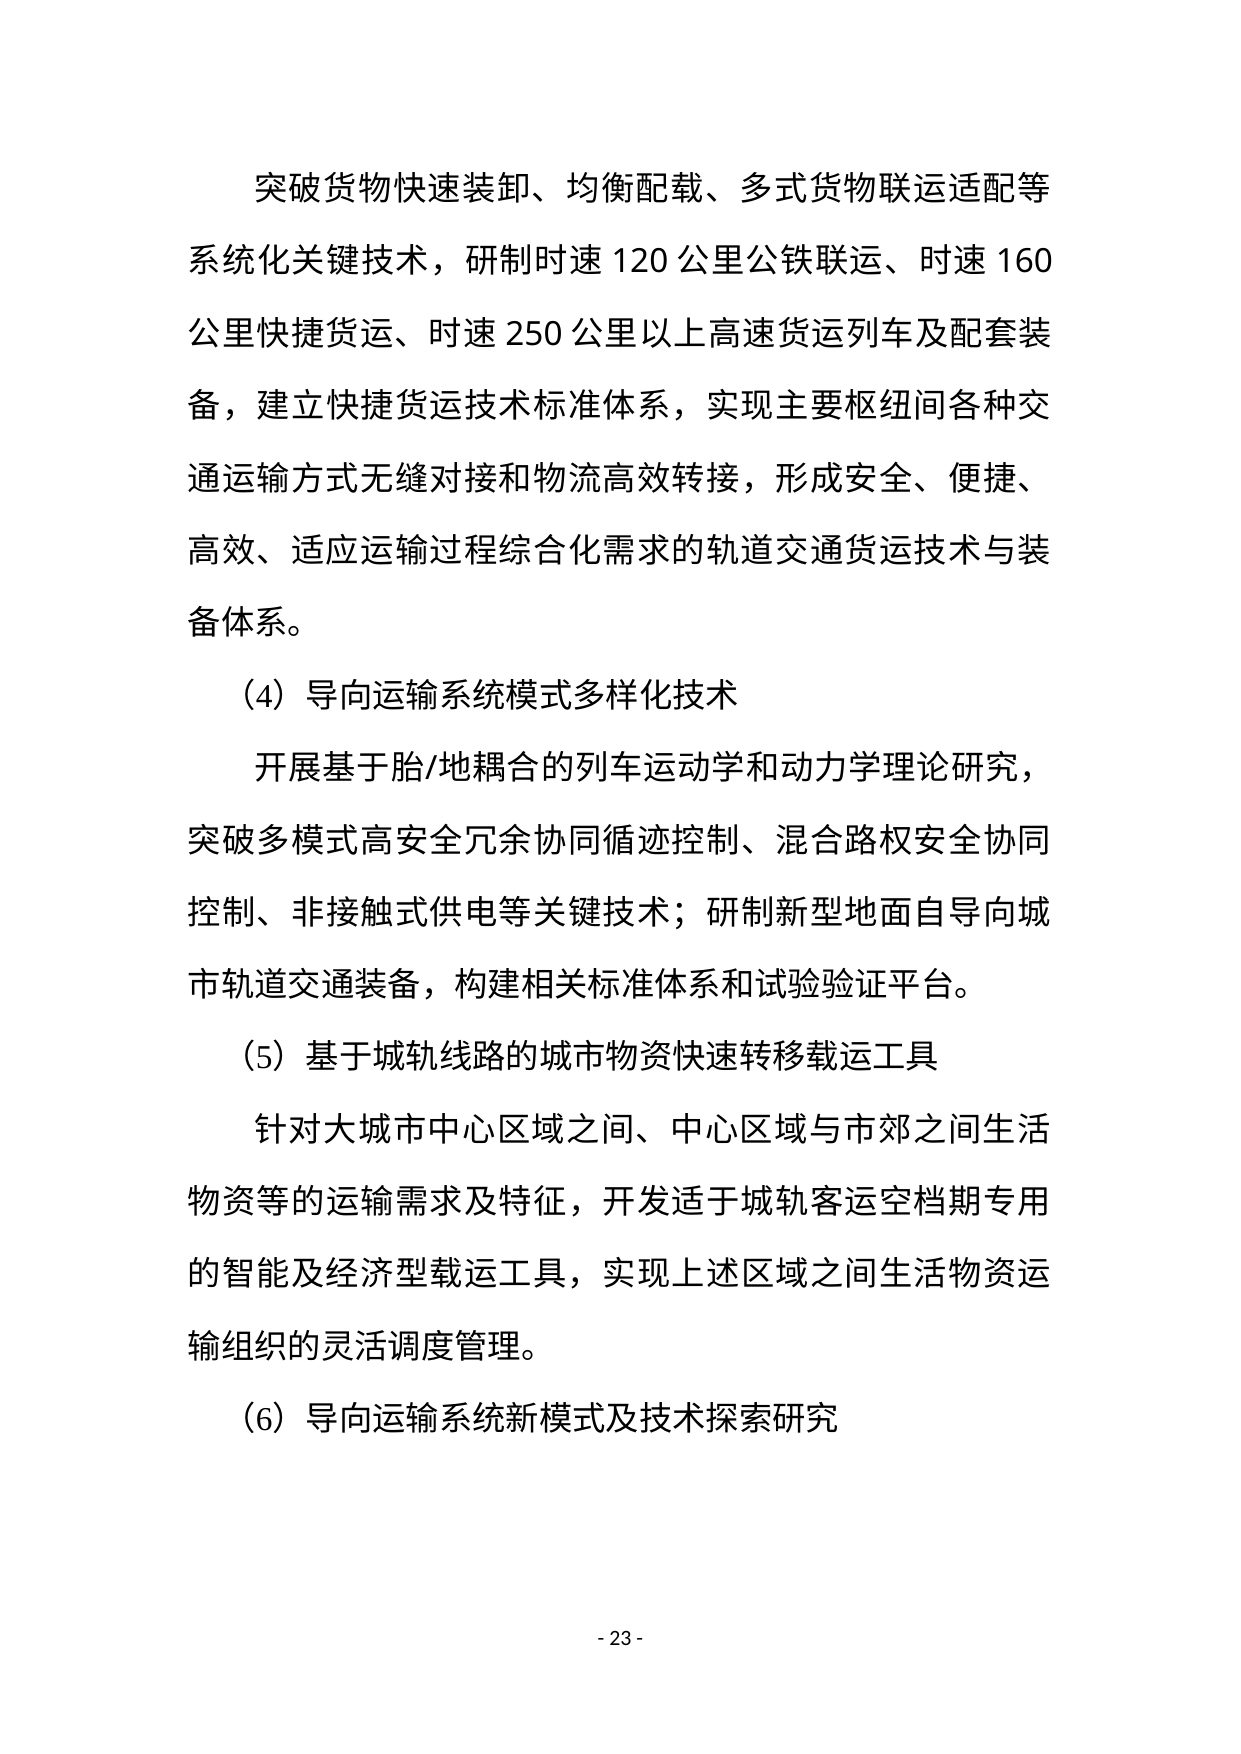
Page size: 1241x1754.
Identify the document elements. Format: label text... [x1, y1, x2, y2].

text （4）导向运输系统模式多样化技术 [187, 668, 1053, 717]
text 针对大城市中心区域之间、中心区域与市郊之间生活物资等的运输需求及特征，开发适于城轨客运空档期专用的智能及经济型载运工具，实现上述区域之间生活物资运输组织的灵活调度管理。 [187, 1103, 1053, 1368]
text （6）导向运输系统新模式及技术探索研究 [187, 1392, 1053, 1440]
text 突破货物快速装卸、均衡配载、多式货物联运适配等系统化关键技术，研制时速120公里公铁联运、时速160公里快捷货运、时速250公里以上高速货运列车及配套装备，建立快捷货运技术标准体系，实现主要枢纽间各种交通运输方式无缝对接和物流高效转接，形成安全、便捷、高效、适应运输过程综合化需求的轨道交通货运技术与装备体系。 [187, 162, 1053, 644]
text （5）基于城轨线路的城市物资快速转移载运工具 [187, 1030, 1053, 1078]
text 开展基于胎/地耦合的列车运动学和动力学理论研究，突破多模式高安全冗余协同循迹控制、混合路权安全协同控制、非接触式供电等关键技术；研制新型地面自导向城市轨道交通装备，构建相关标准体系和试验验证平台。 [187, 741, 1053, 1006]
